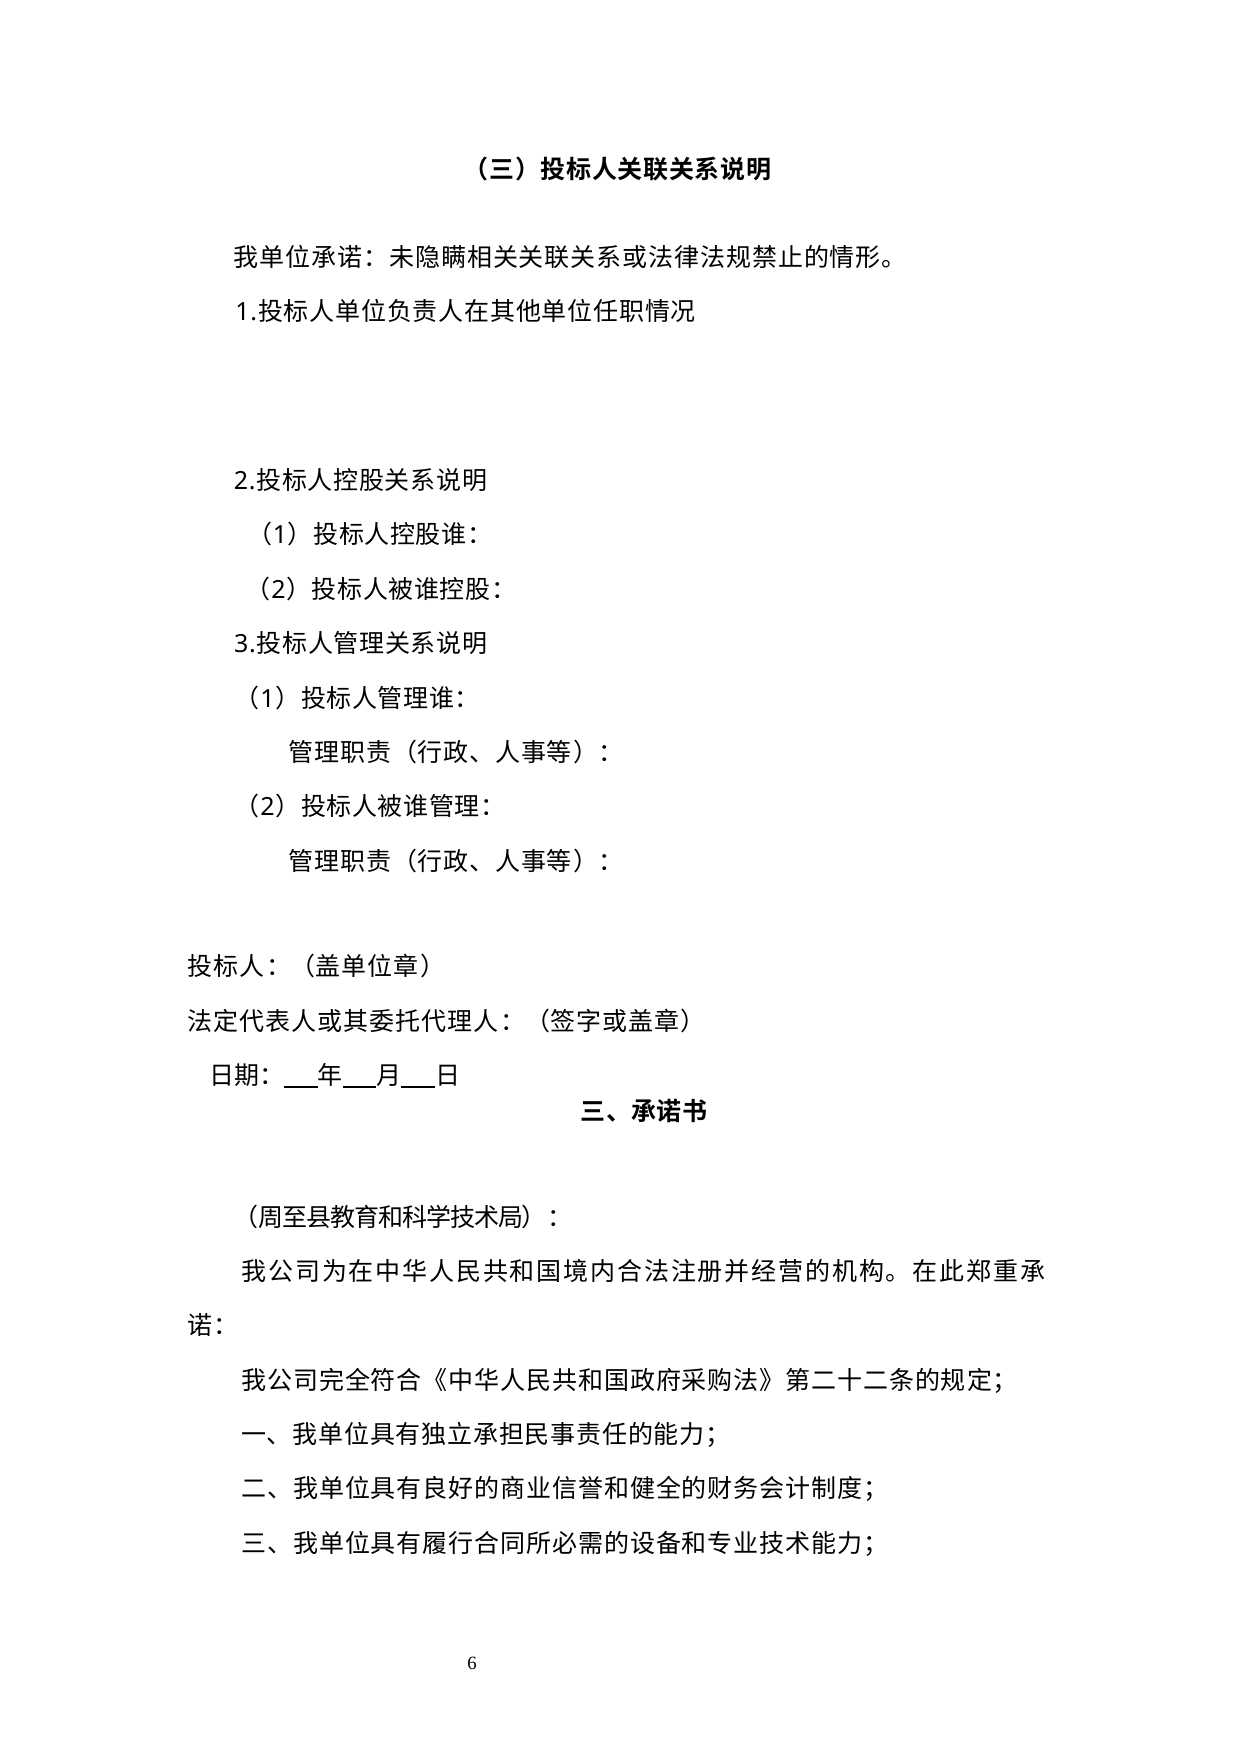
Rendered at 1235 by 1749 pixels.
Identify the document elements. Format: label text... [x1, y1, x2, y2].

text （2）投标人被谁控股： [246, 569, 1047, 606]
text （2）投标人被谁管理： [234, 787, 1047, 823]
text 3.投标人管理关系说明 [234, 624, 1047, 660]
text 三、承诺书 [187, 1092, 1047, 1128]
text 我公司完全符合《中华人民共和国政府采购法》第二十二条的规定； [187, 1360, 1047, 1396]
text 1.投标人单位负责人在其他单位任职情况 [235, 292, 1047, 328]
text 日期： 年 月 日 [187, 1055, 1047, 1092]
text （周至县教育和科学技术局）： [187, 1197, 1047, 1233]
text 管理职责（行政、人事等）： [289, 841, 1047, 877]
text 一、我单位具有独立承担民事责任的能力； [187, 1414, 1047, 1451]
text 2.投标人控股关系说明 [234, 461, 1047, 497]
text 投标人：（盖单位章） [187, 947, 1047, 983]
text 我单位承诺：未隐瞒相关关联关系或法律法规禁止的情形。 [234, 237, 1047, 273]
text 二、我单位具有良好的商业信誉和健全的财务会计制度； [187, 1469, 1047, 1505]
text （1）投标人控股谁： [247, 515, 1047, 551]
text 我公司为在中华人民共和国境内合法注册并经营的机构。在此郑重承诺： [187, 1251, 1047, 1342]
text （1）投标人管理谁： [234, 678, 1047, 714]
text 管理职责（行政、人事等）： [289, 732, 1047, 769]
text 法定代表人或其委托代理人：（签字或盖章） [187, 1001, 1047, 1037]
text 三、我单位具有履行合同所必需的设备和专业技术能力； [187, 1523, 1047, 1559]
text （三）投标人关联关系说明 [187, 150, 1047, 186]
